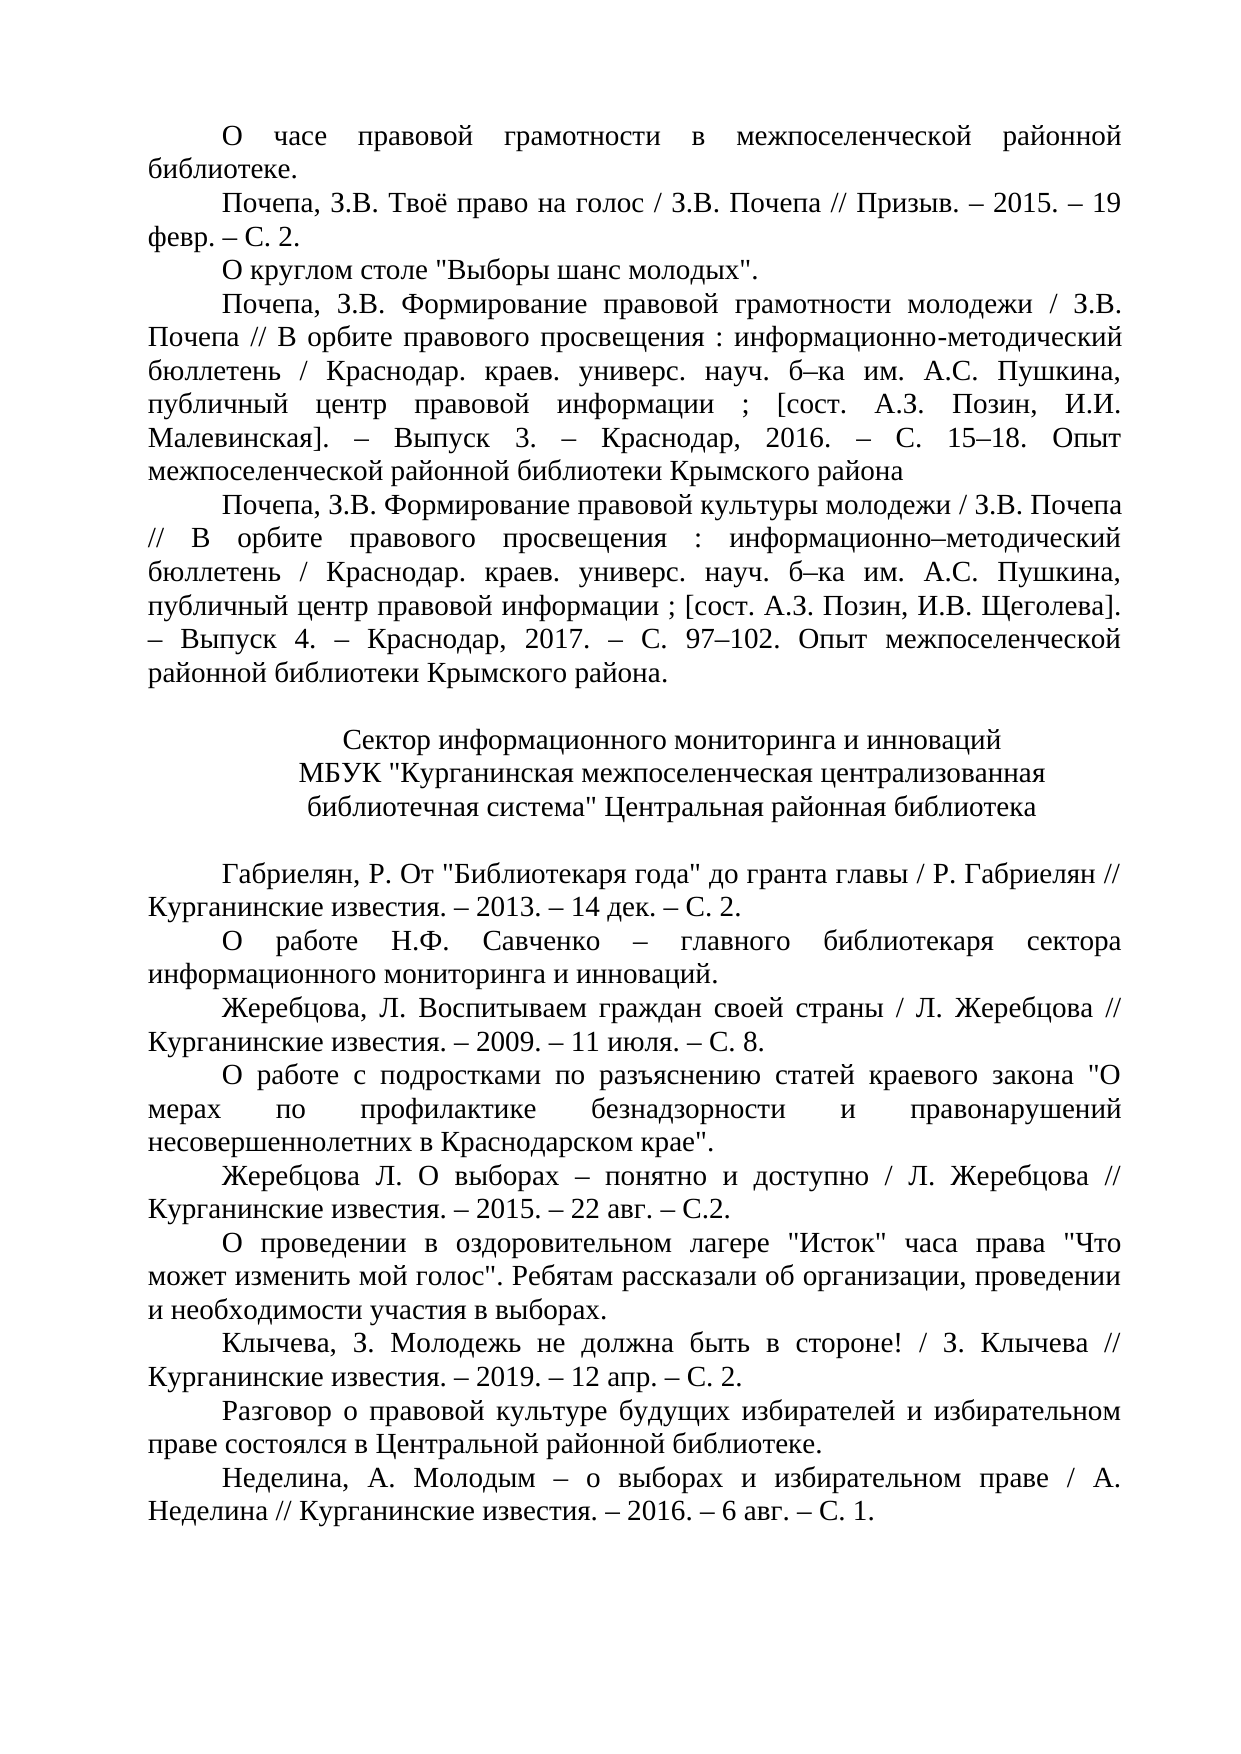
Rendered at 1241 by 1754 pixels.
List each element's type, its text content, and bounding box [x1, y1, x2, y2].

text О работе с подростками по разъяснению статей краевого закона "О мерах по профилактике безнадзорности и правонарушений несовершеннолетних в Краснодарском крае". [148, 1057, 1122, 1158]
list О часе правовой грамотности в межпоселенческой районной библиотеке. [148, 118, 1122, 185]
text Клычева, З. Молодежь не должна быть в стороне! / З. Клычева // Курганинские известия. – 2019. – 12 апр. – С. 2. [148, 1326, 1122, 1393]
text О проведении в оздоровительном лагере "Исток" часа права "Что может изменить мой голос". Ребятам рассказали об организации, проведении и необходимости участия в выборах. [148, 1225, 1122, 1326]
text МБУК "Курганинская межпоселенческая централизованная [148, 755, 1122, 789]
list О круглом столе "Выборы шанс молодых". [148, 252, 1122, 286]
list Почепа, З.В. Твоё право на голос / З.В. Почепа // Призыв. – 2015. – 19 февр. – С. 2. [148, 185, 1122, 252]
text Габриелян, Р. От "Библиотекаря года" до гранта главы / Р. Габриелян // Курганинские известия. – 2013. – 14 дек. – С. 2. [148, 856, 1122, 923]
text Почепа, З.В. Формирование правовой грамотности молодежи / З.В. Почепа // В орбите правового просвещения : информационно-методический бюллетень / Краснодар. краев. универс. науч. б–ка им. А.С. Пушкина, публичный центр правовой информации ; [сост. А.З. Позин, И.И. Малевинская]. – Выпуск 3. – Краснодар, 2016. – С. 15–18. Опыт межпоселенческой районной библиотеки Крымского района [148, 286, 1122, 487]
text О работе Н.Ф. Савченко – главного библиотекаря сектора информационного мониторинга и инноваций. [148, 923, 1122, 990]
text Жеребцова, Л. Воспитываем граждан своей страны / Л. Жеребцова // Курганинские известия. – 2009. – 11 июля. – С. 8. [148, 990, 1122, 1057]
text Сектор информационного мониторинга и инноваций [148, 722, 1122, 755]
text Неделина, А. Молодым – о выборах и избирательном праве / А. Неделина // Курганинские известия. – 2016. – 6 авг. – С. 1. [148, 1460, 1122, 1527]
text Жеребцова Л. О выборах – понятно и доступно / Л. Жеребцова // Курганинские известия. – 2015. – 22 авг. – С.2. [148, 1158, 1122, 1225]
text Почепа, З.В. Формирование правовой культуры молодежи / З.В. Почепа // В орбите правового просвещения : информационно–методический бюллетень / Краснодар. краев. универс. науч. б–ка им. А.С. Пушкина, публичный центр правовой информации ; [сост. А.З. Позин, И.В. Щеголева]. – Выпуск 4. – Краснодар, 2017. – С. 97–102. Опыт межпоселенческой районной библиотеки Крымского района. [148, 487, 1122, 688]
text Разговор о правовой культуре будущих избирателей и избирательном праве состоялся в Центральной районной библиотеке. [148, 1393, 1122, 1460]
text библиотечная система" Центральная районная библиотека [148, 789, 1122, 822]
